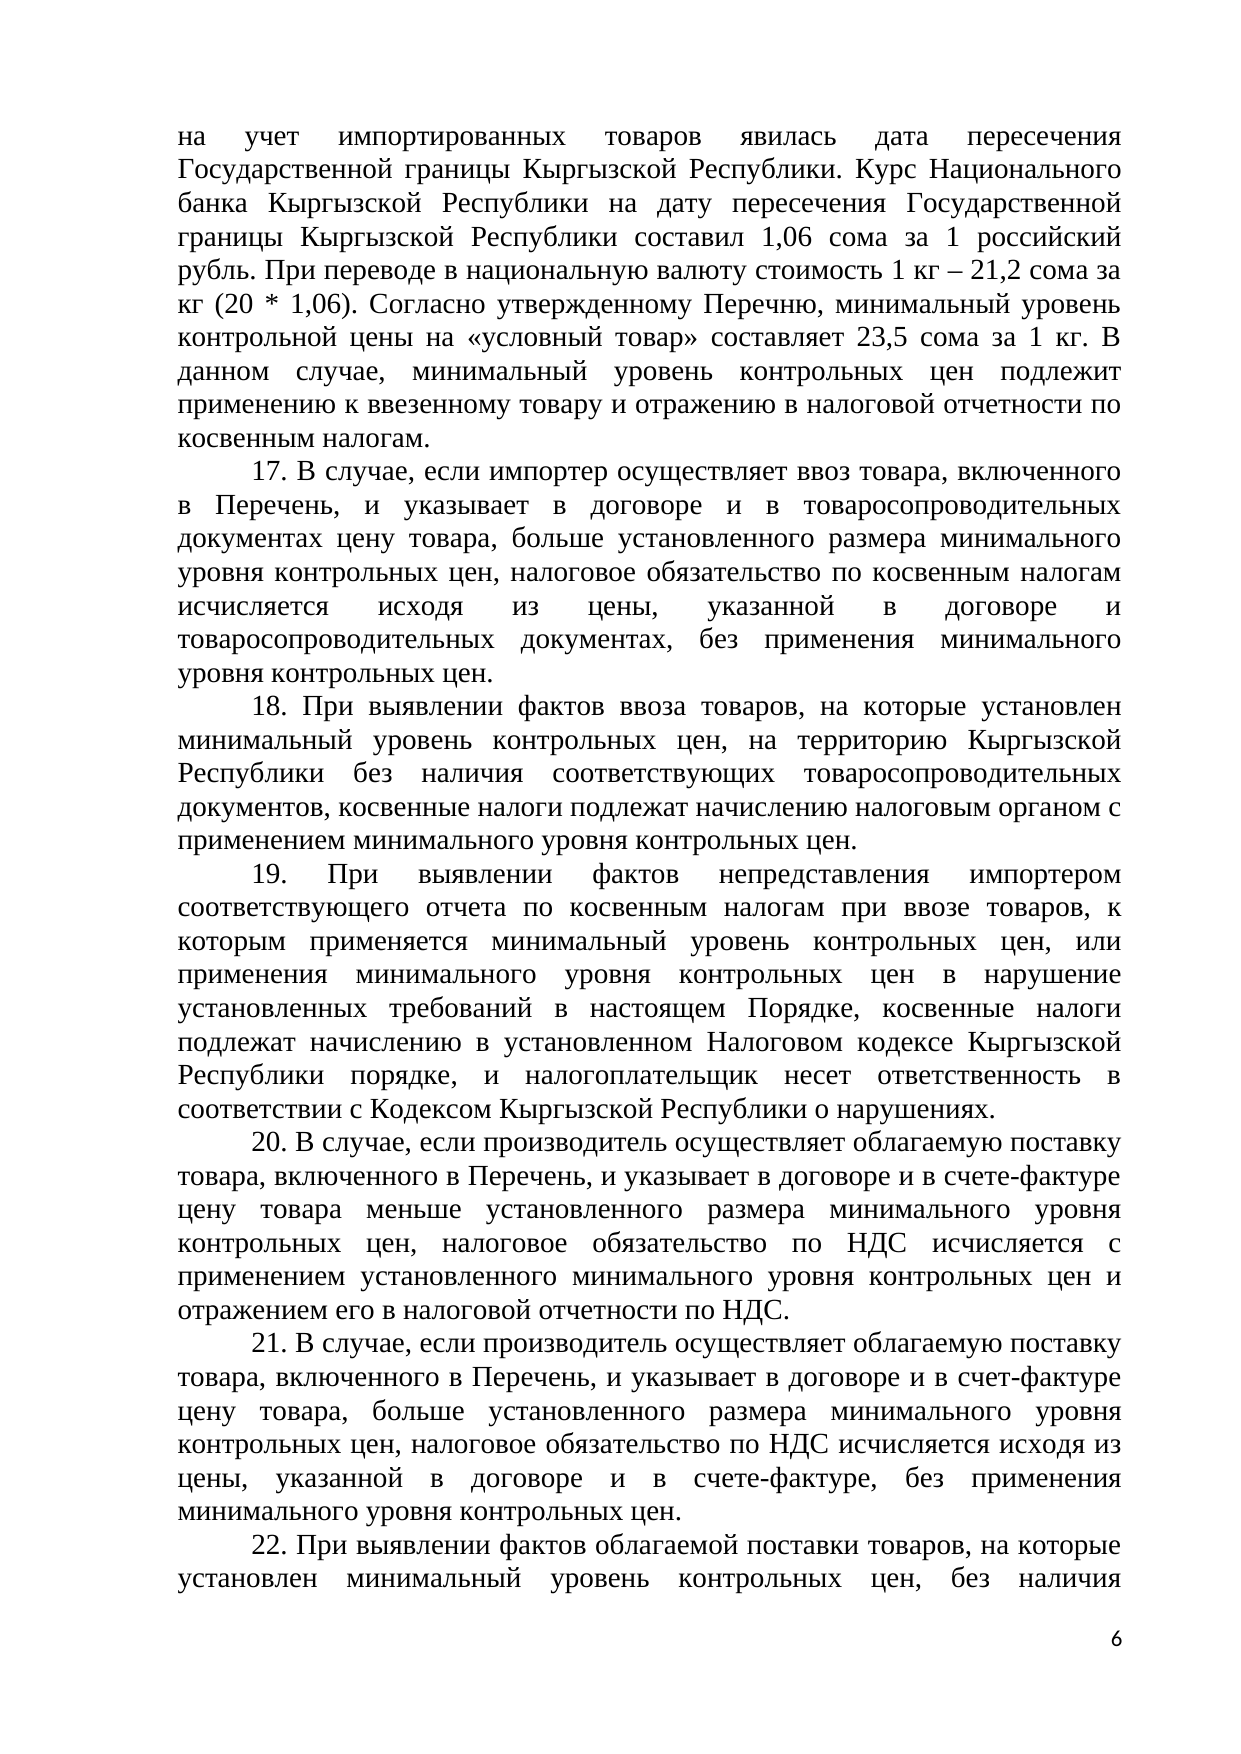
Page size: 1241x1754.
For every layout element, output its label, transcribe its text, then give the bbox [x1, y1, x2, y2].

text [177, 1527, 1122, 1594]
text 18. При выявлении фактов ввоза товаров, на которые установлен минимальный уровень контрольных цен, на территорию Кыргызской Республики без наличия соответствующих товаросопроводительных документов, косвенные налоги подлежат начислению налоговым органом с применением минимального уровня контрольных цен. [177, 688, 1122, 856]
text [177, 118, 1122, 453]
text 21. В случае, если производитель осуществляет облагаемую поставку товара, включенного в Перечень, и указывает в договоре и в счет-фактуре цену товара, больше установленного размера минимального уровня контрольных цен, налоговое обязательство по НДС исчисляется исходя из цены, указанной в договоре и в счете-фактуре, без применения минимального уровня контрольных цен. [177, 1326, 1122, 1527]
text 19. При выявлении фактов непредставления импортером соответствующего отчета по косвенным налогам при ввозе товаров, к которым применяется минимальный уровень контрольных цен, или применения минимального уровня контрольных цен в нарушение установленных требований в настоящем Порядке, косвенные налоги подлежат начислению в установленном Налоговом кодексе Кыргызской Республики порядке, и налогоплательщик несет ответственность в соответствии с Кодексом Кыргызской Республики о нарушениях. [177, 856, 1122, 1124]
text 17. В случае, если импортер осуществляет ввоз товара, включенного в Перечень, и указывает в договоре и в товаросопроводительных документах цену товара, больше установленного размера минимального уровня контрольных цен, налоговое обязательство по косвенным налогам исчисляется исходя из цены, указанной в договоре и товаросопроводительных документах, без применения минимального уровня контрольных цен. [177, 453, 1122, 688]
text 20. В случае, если производитель осуществляет облагаемую поставку товара, включенного в Перечень, и указывает в договоре и в счете-фактуре цену товара меньше установленного размера минимального уровня контрольных цен, налоговое обязательство по НДС исчисляется с применением установленного минимального уровня контрольных цен и отражением его в налоговой отчетности по НДС. [177, 1124, 1122, 1326]
